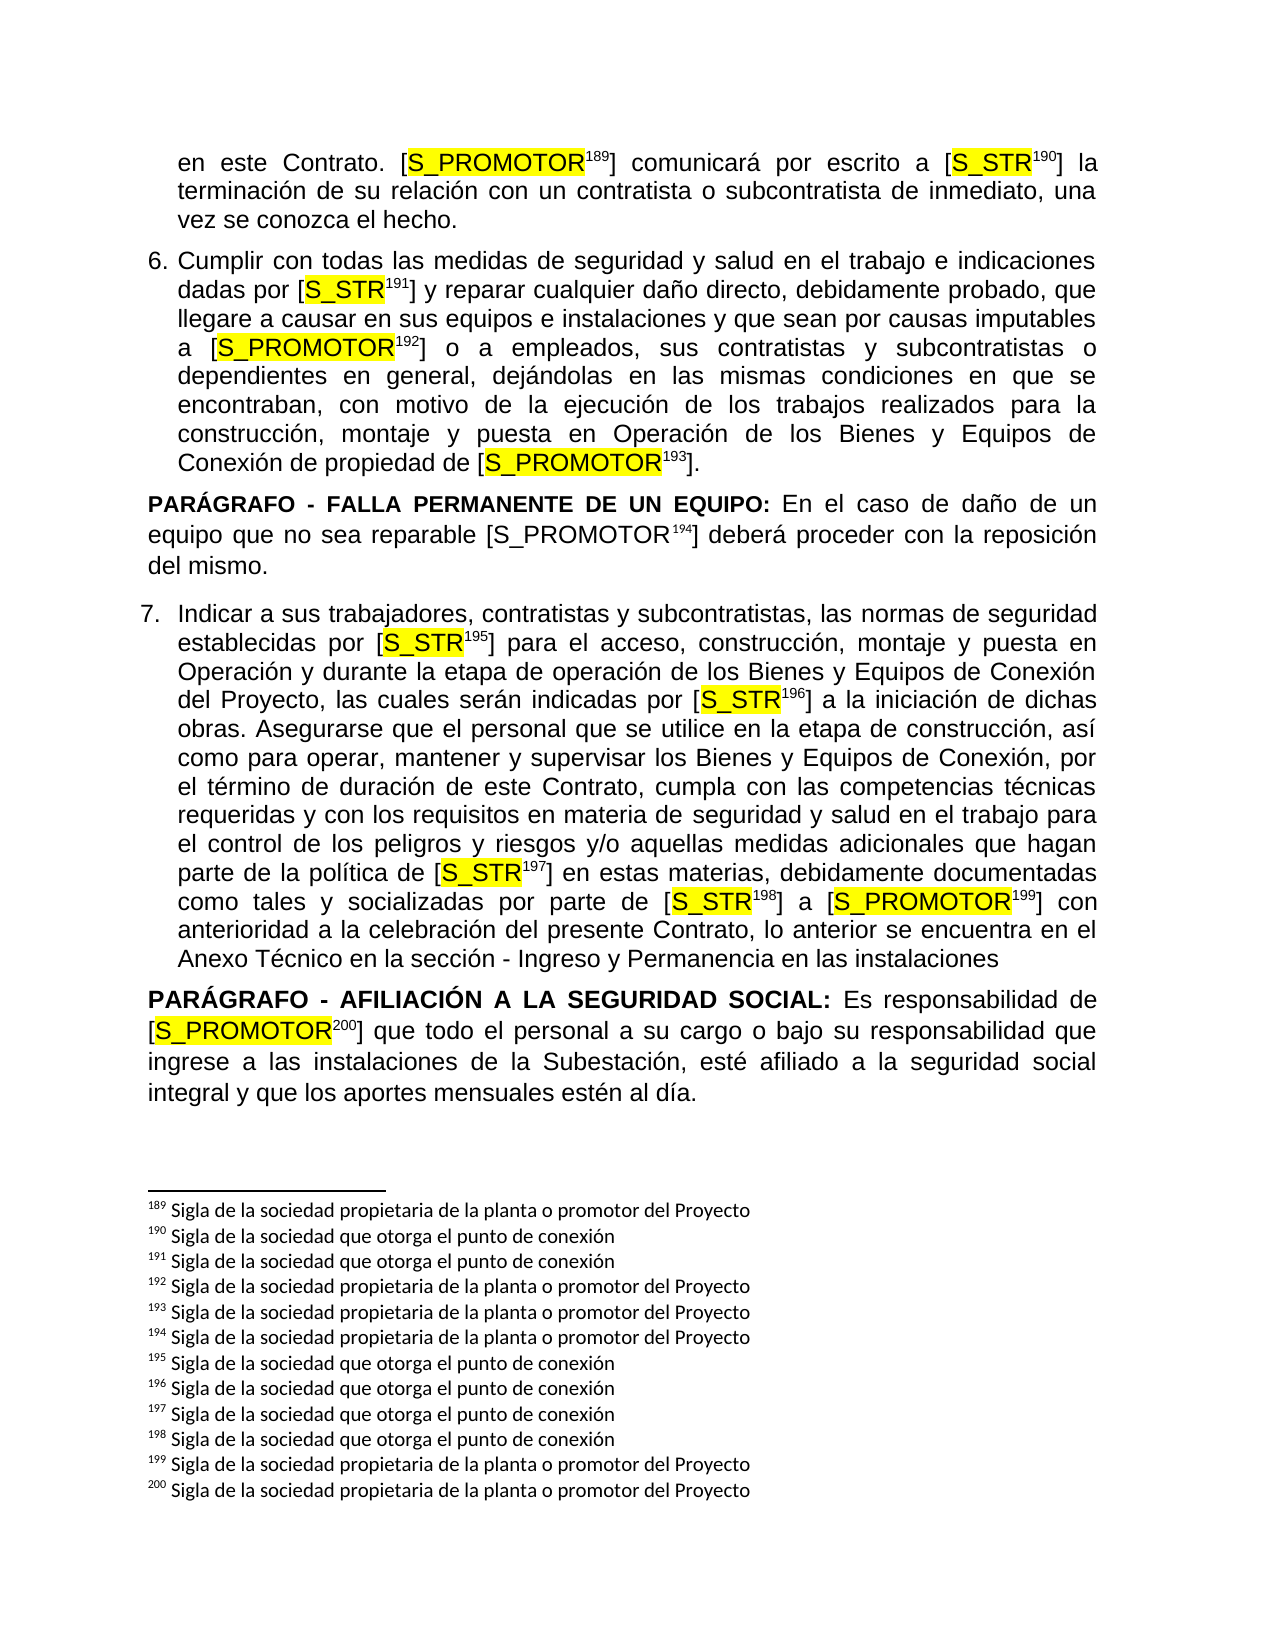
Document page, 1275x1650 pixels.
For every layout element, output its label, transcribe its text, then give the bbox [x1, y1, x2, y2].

list Indicar a sus trabajadores, contratistas y subcontratistas, las normas de seguridad establecidas por [S_STR] para el acceso, construcción, montaje y puesta en Operación y durante la etapa de operación de los Bienes y Equipos de Conexión del Proyecto, las cuales serán indicadas por [S_STR] a la iniciación de dichas obras. Asegurarse que el personal que se utilice en la etapa de construcción, así como para operar, mantener y supervisar los Bienes y Equipos de Conexión, por el término de duración de este Contrato, cumpla con las competencias técnicas requeridas y con los requisitos en materia de seguridad y salud en el trabajo para el control de los peligros y riesgos y/o aquellas medidas adicionales que hagan parte de la política de [S_STR] en estas materias, debidamente documentadas como tales y socializadas por parte de [S_STR] a [S_PROMOTOR] con anterioridad a la celebración del presente Contrato, lo anterior se encuentra en el Anexo Técnico en la sección - Ingreso y Permanencia en las instalaciones [140, 599, 1098, 973]
text PARÁGRAFO - AFILIACIÓN A LA SEGURIDAD SOCIAL: Es responsabilidad de [S_PROMOTOR] que todo el personal a su cargo o bajo su responsabilidad que ingrese a las instalaciones de la Subestación, esté afiliado a la seguridad social integral y que los aportes mensuales estén al día. [148, 985, 1098, 1107]
text PARÁGRAFO - FALLA PERMANENTE DE UN EQUIPO: En el caso de daño de un equipo que no sea reparable [S_PROMOTOR] deberá proceder con la reposición del mismo. [148, 489, 1098, 580]
list Comunicar a [S_STR] la designación de los contratistas y/o subcontratistas de las obras a ejecutarse en la Subestación. [S_PROMOTOR] responderá por los perjuicios directos causados a [S_STR], que sean debidamente probados, por los actos y hechos de sus contratistas y subcontratistas y dependientes en general, como de los suyos propios, cuando sean ejecutados con dolo, culpa, negligencia o impericia. En este sentido, [S_PROMOTOR] deberá exigir a sus subcontratistas y dependientes en general, la misma diligencia requerida para ella en este Contrato. [S_PROMOTOR] comunicará por escrito a [S_STR] la terminación de su relación con un contratista o subcontratista de inmediato, una vez se conozca el hecho. [148, 148, 1098, 234]
list Cumplir con todas las medidas de seguridad y salud en el trabajo e indicaciones dadas por [S_STR] y reparar cualquier daño directo, debidamente probado, que llegare a causar en sus equipos e instalaciones y que sean por causas imputables a [S_PROMOTOR] o a empleados, sus contratistas y subcontratistas o dependientes en general, dejándolas en las mismas condiciones en que se encontraban, con motivo de la ejecución de los trabajos realizados para la construcción, montaje y puesta en Operación de los Bienes y Equipos de Conexión de propiedad de [S_PROMOTOR]. [148, 246, 1098, 476]
